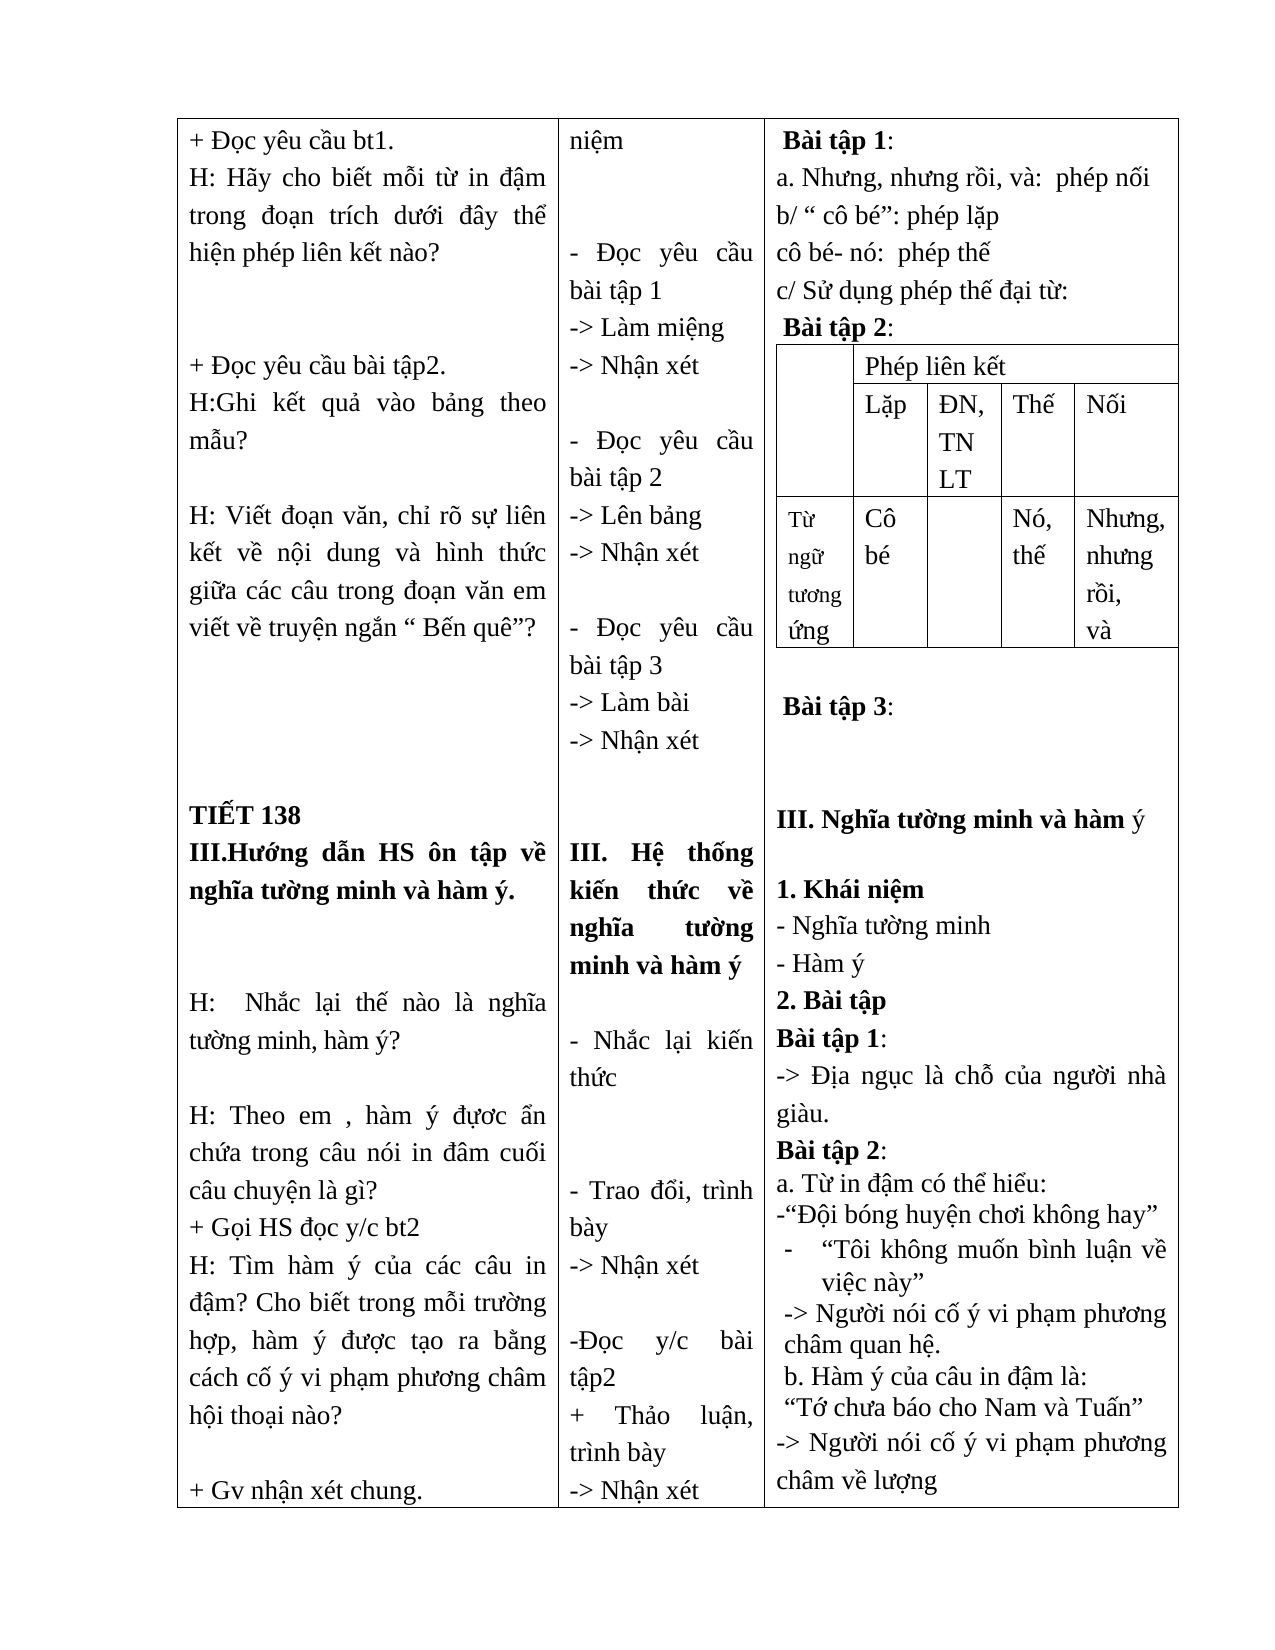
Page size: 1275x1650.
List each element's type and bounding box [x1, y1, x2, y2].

table_cell [178, 119, 558, 1507]
table_cell [765, 119, 1178, 1507]
table_cell [559, 119, 764, 1507]
